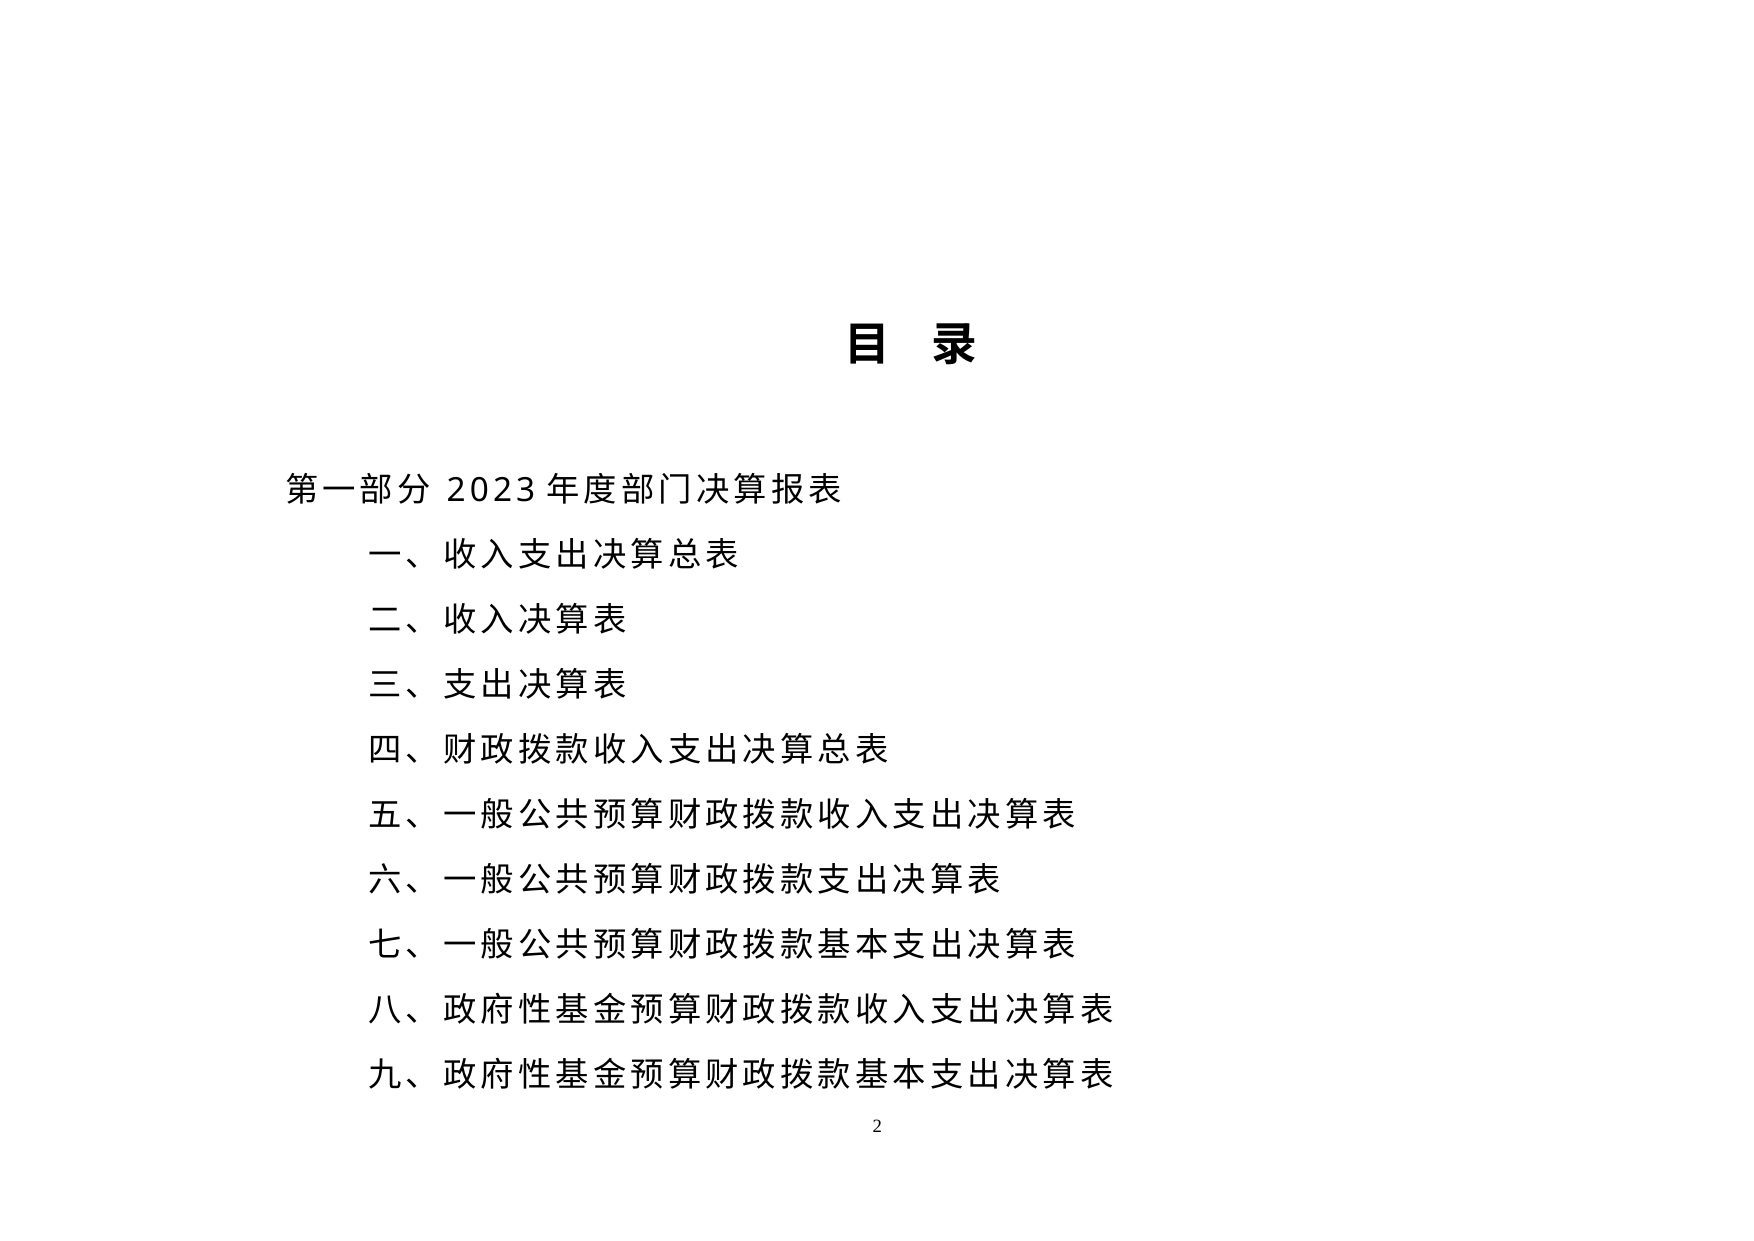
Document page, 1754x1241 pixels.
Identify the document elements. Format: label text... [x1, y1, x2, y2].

text 三、支出决算表 [118, 649, 1636, 714]
text 第一部分 2023年度部门决算报表 [118, 454, 1636, 519]
text 二、收入决算表 [118, 584, 1636, 649]
text 九、政府性基金预算财政拨款基本支出决算表 [118, 1039, 1636, 1104]
text 六、一般公共预算财政拨款支出决算表 [118, 844, 1636, 909]
text 五、一般公共预算财政拨款收入支出决算表 [118, 779, 1636, 844]
text 八、政府性基金预算财政拨款收入支出决算表 [118, 974, 1636, 1039]
text 七、一般公共预算财政拨款基本支出决算表 [118, 909, 1636, 974]
text 一、收入支出决算总表 [118, 519, 1636, 584]
text 目 录 [118, 292, 1636, 389]
text 四、财政拨款收入支出决算总表 [118, 714, 1636, 779]
